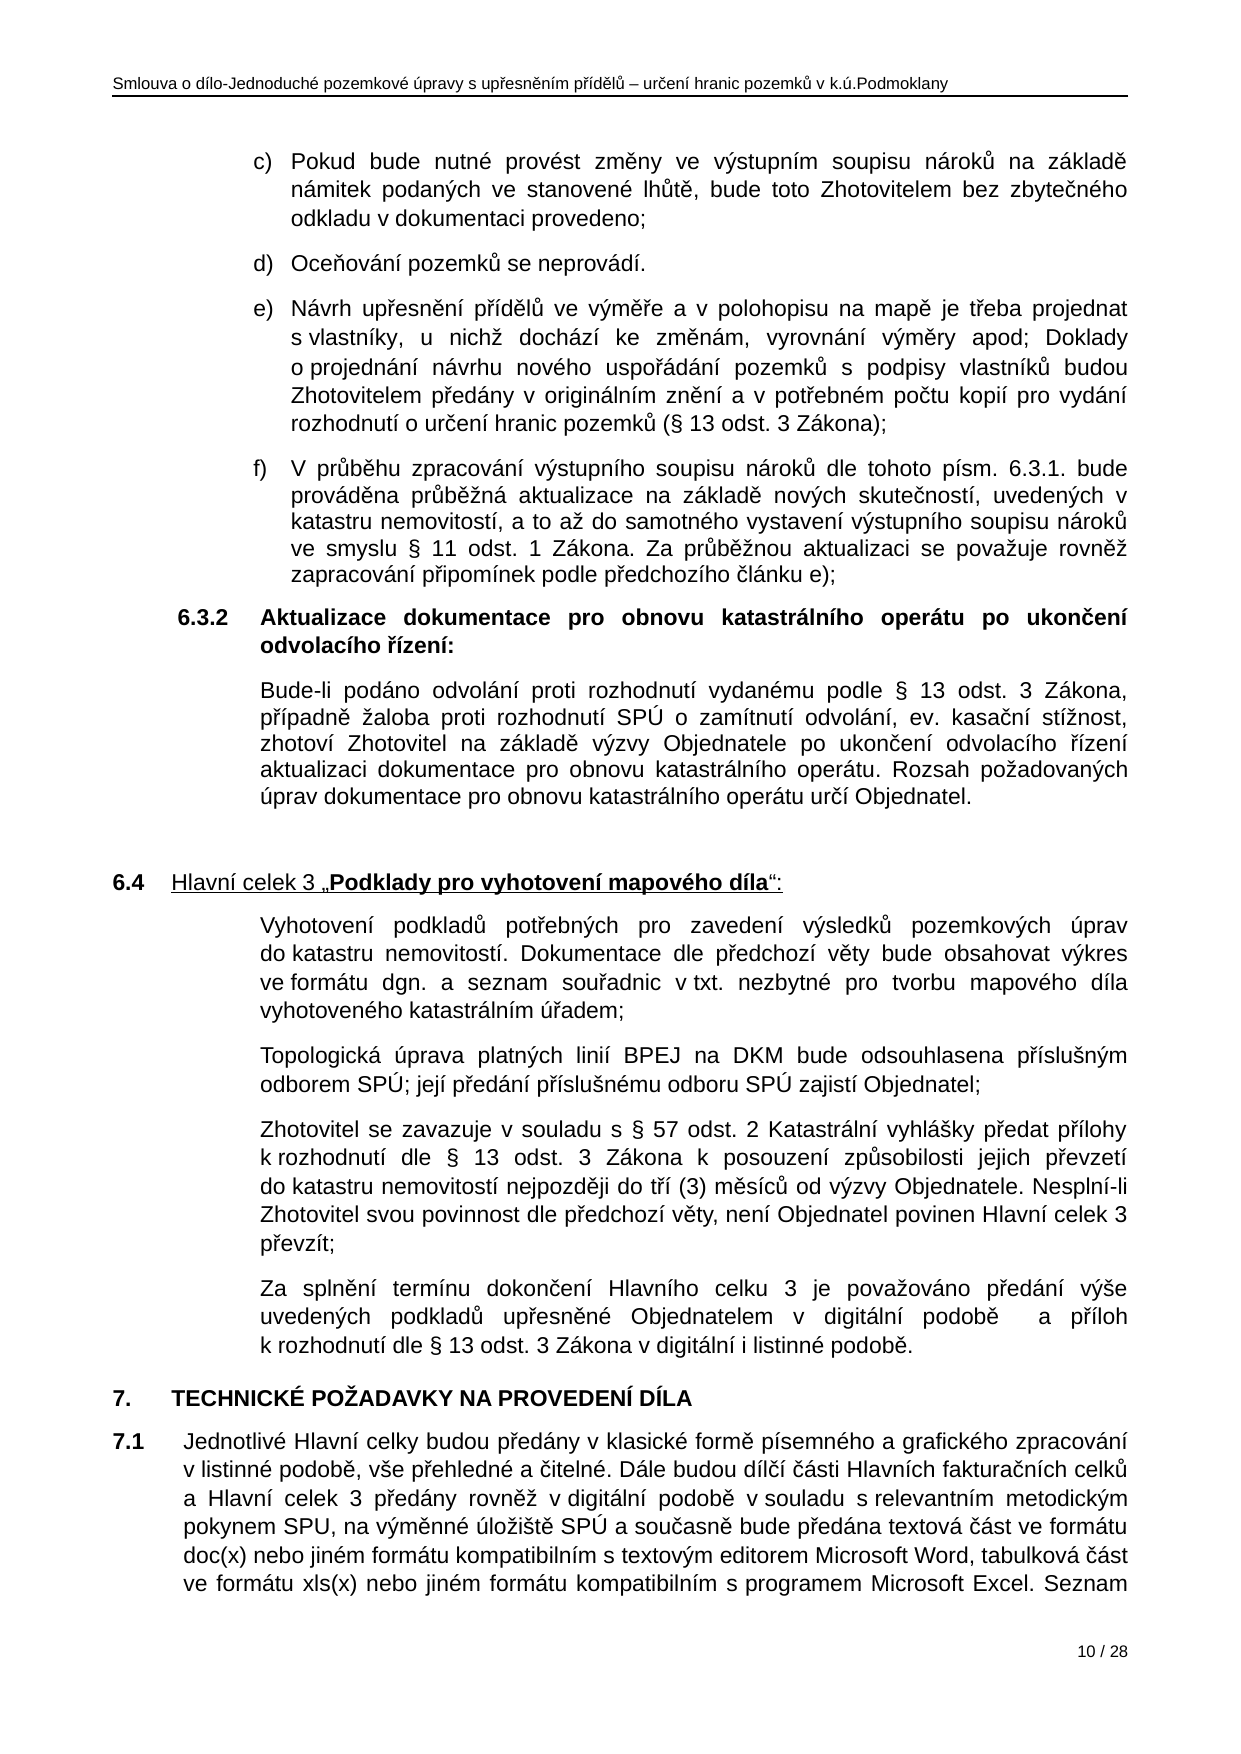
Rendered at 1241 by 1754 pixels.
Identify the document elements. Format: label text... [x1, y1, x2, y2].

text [112, 1428, 1128, 1597]
list Pokud bude nutné provést změny ve výstupním soupisu nároků na základě námitek podaných ve stanovené lhůtě, bude toto Zhotovitelem bez zbytečného odkladu v dokumentaci provedeno; [253, 148, 1128, 231]
list Oceňování pozemků se neprovádí. [253, 250, 1128, 276]
text Zhotovitel se zavazuje v souladu s § 57 odst. 2 Katastrální vyhlášky předat přílohy k rozhodnutí dle § 13 odst. 3 Zákona k posouzení způsobilosti jejich převzetí do katastru nemovitostí nejpozději do tří (3) měsíců od výzvy Objednatele. Nesplní-li Zhotovitel svou povinnost dle předchozí věty, není Objednatel povinen Hlavní celek 3 převzít; [260, 1116, 1128, 1256]
text Hlavní celek 3 „Podklady pro vyhotovení mapového díla“: [112, 869, 1128, 895]
list Bude-li podáno odvolání proti rozhodnutí vydanému podle § 13 odst. 3 Zákona, případně žaloba proti rozhodnutí SPÚ o zamítnutí odvolání, ev. kasační stížnost, zhotoví Zhotovitel na základě výzvy Objednatele po ukončení odvolacího řízení aktualizaci dokumentace pro obnovu katastrálního operátu. Rozsah požadovaných úprav dokumentace pro obnovu katastrálního operátu určí Objednatel. [260, 677, 1128, 809]
text Topologická úprava platných linií BPEJ na DKM bude odsouhlasena příslušným odborem SPÚ; její předání příslušnému odboru SPÚ zajistí Objednatel; [260, 1042, 1128, 1097]
list Aktualizace dokumentace pro obnovu katastrálního operátu po ukončení odvolacího řízení: [177, 604, 1128, 659]
text Technické požadavky na provedení díla [112, 1385, 1128, 1411]
list V průběhu zpracování výstupního soupisu nároků dle tohoto písm. 6.3.1. bude prováděna průběžná aktualizace na základě nových skutečností, uvedených v katastru nemovitostí, a to až do samotného vystavení výstupního soupisu nároků ve smyslu § 11 odst. 1 Zákona. Za průběžnou aktualizaci se považuje rovněž zapracování připomínek podle předchozího článku e); [253, 455, 1128, 587]
text Vyhotovení podkladů potřebných pro zavedení výsledků pozemkových úprav do katastru nemovitostí. Dokumentace dle předchozí věty bude obsahovat výkres ve formátu dgn. a seznam souřadnic v txt. nezbytné pro tvorbu mapového díla vyhotoveného katastrálním úřadem; [260, 912, 1128, 1023]
text Za splnění termínu dokončení Hlavního celku 3 je považováno předání výše uvedených podkladů upřesněné Objednatelem v digitální podobě a příloh k rozhodnutí dle § 13 odst. 3 Zákona v digitální i listinné podobě. [260, 1275, 1128, 1358]
list Návrh upřesnění přídělů ve výměře a v polohopisu na mapě je třeba projednat s vlastníky, u nichž dochází ke změnám, vyrovnání výměry apod; Doklady o projednání návrhu nového uspořádání pozemků s podpisy vlastníků budou Zhotovitelem předány v originálním znění a v potřebném počtu kopií pro vydání rozhodnutí o určení hranic pozemků (§ 13 odst. 3 Zákona); [253, 295, 1128, 437]
